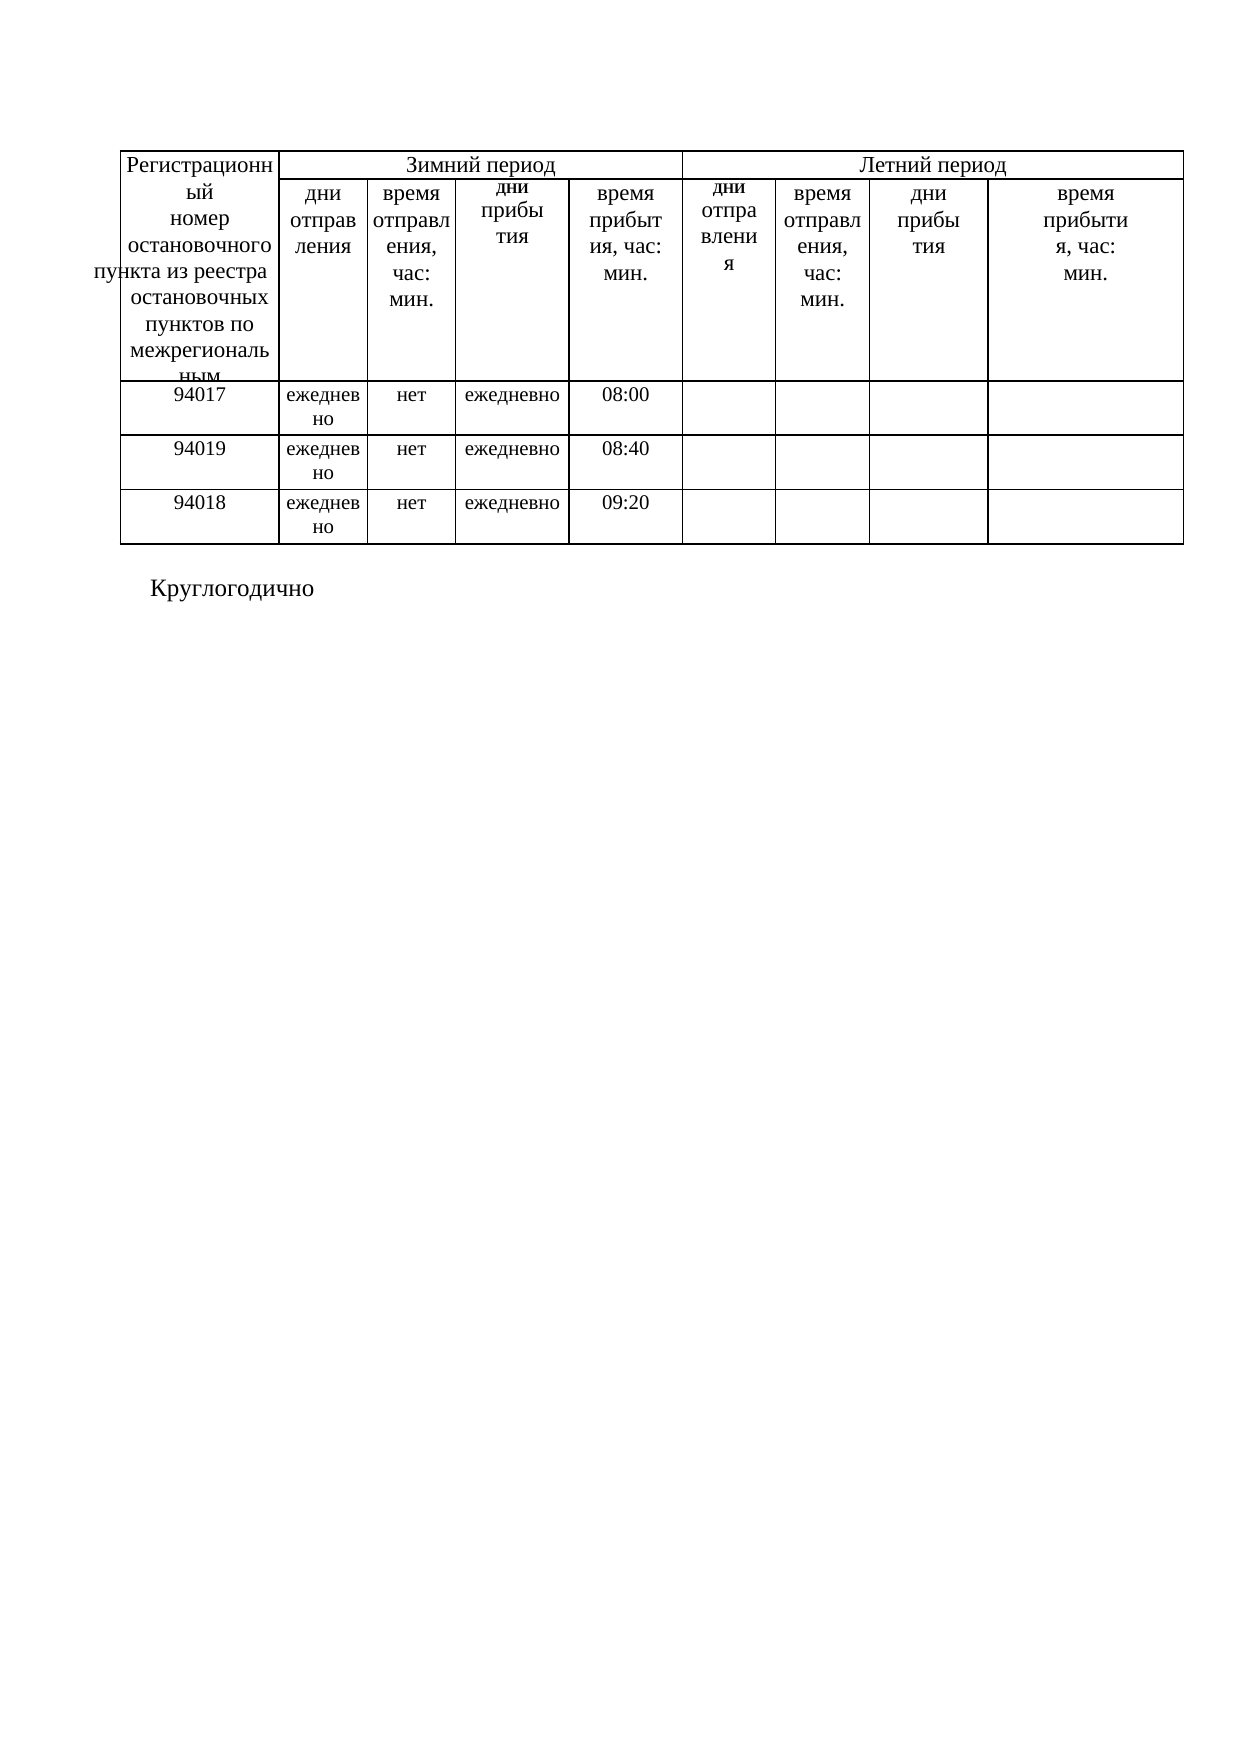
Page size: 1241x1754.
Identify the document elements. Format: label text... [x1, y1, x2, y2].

table_cell время отправл ения, час: мин. [776, 180, 869, 380]
table_cell 08:00 [570, 382, 682, 434]
table_cell [989, 436, 1183, 489]
table_cell нет [368, 490, 455, 543]
table_cell ДНИ отпра влени я [683, 180, 775, 380]
table_cell ежедневно [456, 436, 568, 489]
table_cell [683, 382, 775, 434]
table_cell [870, 382, 987, 434]
text Круглогодично [150, 573, 1090, 602]
table_cell [683, 436, 775, 489]
table_cell нет [368, 436, 455, 489]
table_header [121, 152, 278, 380]
table_cell ежедневно [456, 490, 568, 543]
table_cell ежедневно [280, 490, 367, 543]
table_cell ДНИ прибы тия [456, 180, 568, 380]
table_header Летний период [683, 152, 1183, 178]
table_cell время прибыт ия, час: мин. [570, 180, 682, 380]
table_cell ежедневно [280, 436, 367, 489]
table_cell [989, 382, 1183, 434]
table_cell 94017 [121, 382, 278, 434]
table_cell 94018 [121, 490, 278, 543]
table_cell время прибыти я, час: мин. [989, 180, 1183, 380]
table_cell дни отправ ления [280, 180, 367, 380]
table_cell [776, 490, 869, 543]
table_cell дни прибы тия [870, 180, 987, 380]
table_cell ежедневно [456, 382, 568, 434]
table_cell [776, 382, 869, 434]
table_cell время отправл ения, час: мин. [368, 180, 455, 380]
table_cell [870, 436, 987, 489]
table_cell [870, 490, 987, 543]
table_header Зимний период [280, 152, 682, 178]
table_cell 08:40 [570, 436, 682, 489]
table_cell нет [368, 382, 455, 434]
table_cell ежедневно [280, 382, 367, 434]
table_cell 09:20 [570, 490, 682, 543]
table_cell 94019 [121, 436, 278, 489]
table_cell [776, 436, 869, 489]
table_cell [683, 490, 775, 543]
table_cell [989, 490, 1183, 543]
